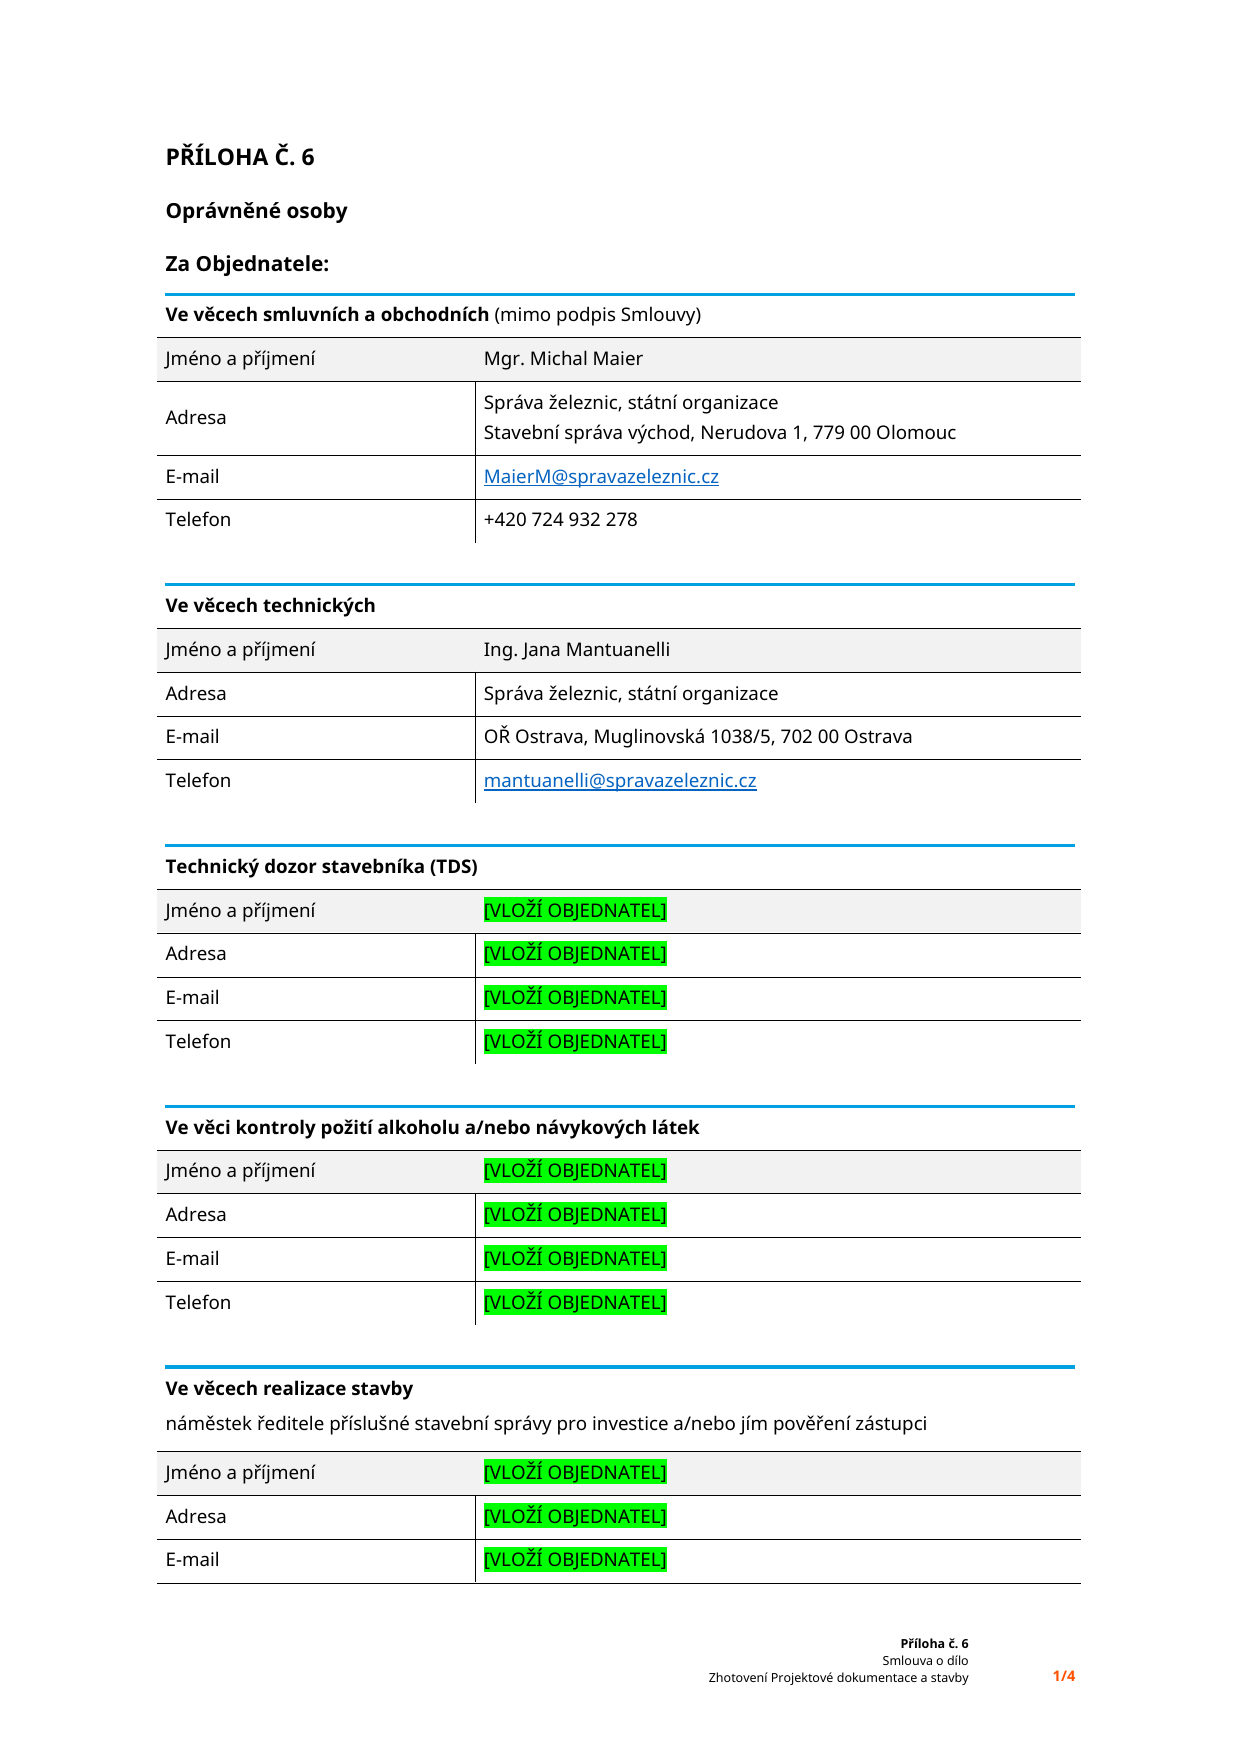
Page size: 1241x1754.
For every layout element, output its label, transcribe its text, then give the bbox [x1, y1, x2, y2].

table_header Mgr. Michal Maier [475, 338, 1081, 381]
table_header [VLOŽÍ OBJEDNATEL] [475, 890, 1081, 932]
table_cell Adresa [157, 1496, 475, 1538]
table_cell [VLOŽÍ OBJEDNATEL] [476, 1021, 1081, 1064]
table_cell +420 724 932 278 [476, 500, 1081, 542]
table_cell Adresa [157, 1194, 475, 1237]
table_cell E-mail [157, 1540, 475, 1582]
table_cell [VLOŽÍ OBJEDNATEL] [476, 934, 1081, 976]
table_cell [VLOŽÍ OBJEDNATEL] [476, 1540, 1081, 1582]
table_cell mantuanelli@spravazeleznic.cz [476, 760, 1081, 803]
table_cell [VLOŽÍ OBJEDNATEL] [476, 1282, 1081, 1325]
text Ve věcech technických [165, 586, 1075, 618]
text Ve věcech smluvních a obchodních (mimo podpis Smlouvy) [165, 296, 1075, 327]
text Oprávněné osoby [165, 197, 1075, 225]
table_header [VLOŽÍ OBJEDNATEL] [475, 1452, 1081, 1495]
text Příloha č. 6 [165, 141, 1075, 173]
table_cell Správa železnic, státní organizace [476, 673, 1081, 716]
table_header Jméno a příjmení [157, 1452, 475, 1495]
table_cell [VLOŽÍ OBJEDNATEL] [476, 978, 1081, 1020]
table_header Ing. Jana Mantuanelli [475, 629, 1081, 672]
table_cell Adresa [157, 382, 475, 455]
table_cell E-mail [157, 1238, 475, 1281]
table_cell [VLOŽÍ OBJEDNATEL] [476, 1238, 1081, 1281]
table_cell [VLOŽÍ OBJEDNATEL] [476, 1194, 1081, 1237]
table_cell Telefon [157, 1021, 475, 1064]
table_header [VLOŽÍ OBJEDNATEL] [475, 1151, 1081, 1193]
table_cell Telefon [157, 760, 475, 803]
table_cell E-mail [157, 717, 475, 759]
table_header Jméno a příjmení [157, 890, 475, 932]
text Ve věci kontroly požití alkoholu a/nebo návykových látek [165, 1108, 1075, 1139]
table_cell Telefon [157, 500, 475, 542]
table_cell MaierM@spravazeleznic.cz [476, 456, 1081, 498]
table_cell Adresa [157, 934, 475, 976]
text Technický dozor stavebníka (TDS) [165, 847, 1075, 879]
table_header Jméno a příjmení [157, 338, 475, 381]
table_cell E-mail [157, 978, 475, 1020]
text Za Objednatele: [165, 249, 1075, 277]
table_cell E-mail [157, 456, 475, 498]
text náměstek ředitele příslušné stavební správy pro investice a/nebo jím pověření zástupci [165, 1410, 1075, 1436]
table_header Jméno a příjmení [157, 629, 475, 672]
table_header Jméno a příjmení [157, 1151, 475, 1193]
table_cell [VLOŽÍ OBJEDNATEL] [476, 1496, 1081, 1538]
text Ve věcech realizace stavby [165, 1369, 1075, 1400]
table_cell Správa železnic, státní organizace Stavební správa východ, Nerudova 1, 779 00 Olomouc [476, 382, 1081, 455]
table_cell Telefon [157, 1282, 475, 1325]
table_cell OŘ Ostrava, Muglinovská 1038/5, 702 00 Ostrava [476, 717, 1081, 759]
table_cell Adresa [157, 673, 475, 716]
